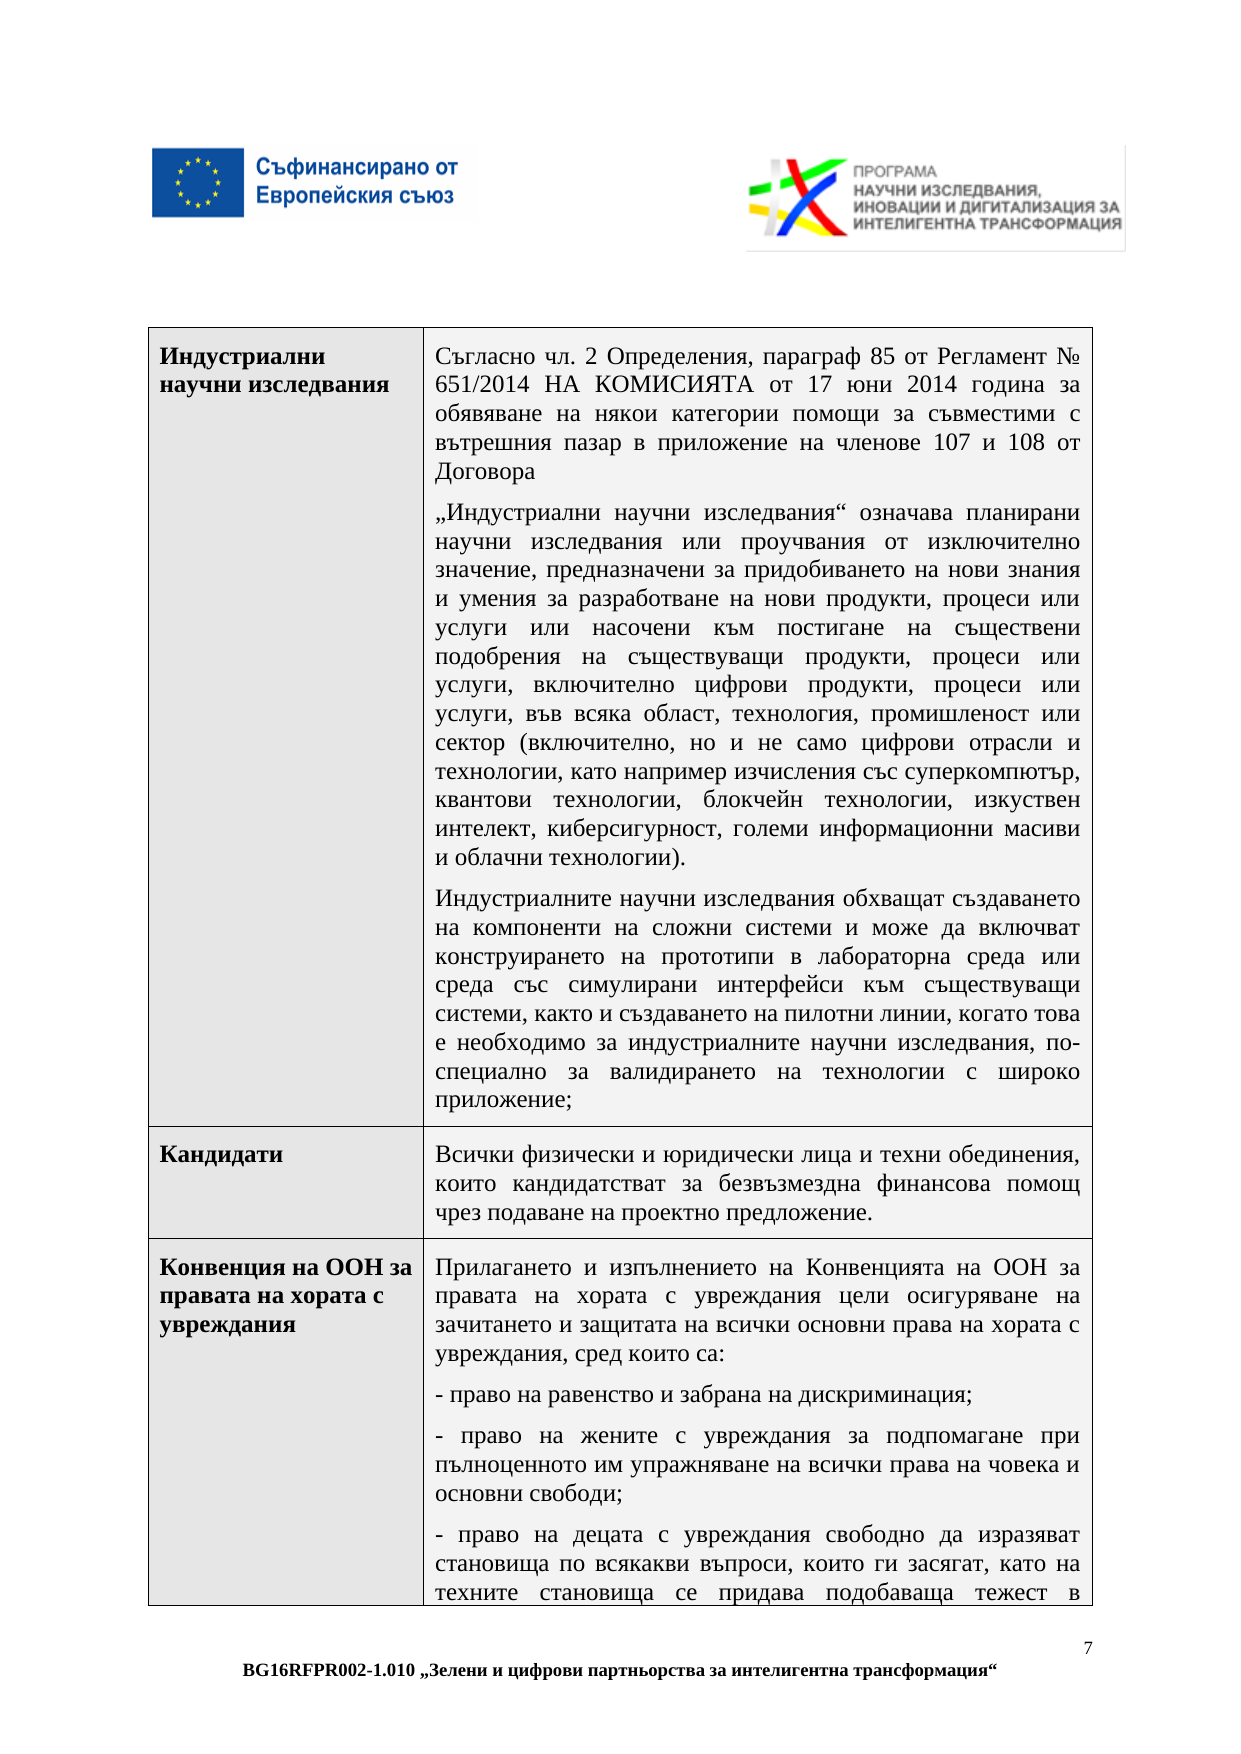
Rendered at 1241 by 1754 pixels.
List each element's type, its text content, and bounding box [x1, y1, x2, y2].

table_cell Всички физически и юридически лица и техни обединения, които кандидатстват за безвъзмездна финансова помощ чрез подаване на проектно предложение. [424, 1127, 1092, 1238]
table_cell Съгласно чл. 2 Определения, параграф 85 от Регламент № 651/2014 НА КОМИСИЯТА от 17 юни 2014 година за обявяване на някои категории помощи за съвместими с вътрешния пазар в приложение на членове 107 и 108 от Договора „Индустриални научни изследвания“ означава планирани научни изследвания или проучвания от изключително значение, предназначени за придобиването на нови знания и умения за разработване на нови продукти, процеси или услуги или насочени към постигане на съществени подобрения на съществуващи продукти, процеси или услуги, включително цифрови продукти, процеси или услуги, във всяка област, технология, промишленост или сектор (включително, но и не само цифрови отрасли и технологии, като например изчисления със суперкомпютър, квантови технологии, блокчейн технологии, изкуствен интелект, киберсигурност, големи информационни масиви и облачни технологии). Индустриалните научни изследвания обхващат създаването на компоненти на сложни системи и може да включват конструирането на прототипи в лабораторна среда или среда със симулирани интерфейси към съществуващи системи, както и създаването на пилотни линии, когато това е необходимо за индустриалните научни изследвания, по-специално за валидирането на технологии с широко приложение; [424, 328, 1092, 1126]
table_cell Кандидати [149, 1127, 423, 1238]
table_cell Конвенция на ООН за правата на хората с увреждания [149, 1239, 423, 1605]
table_cell Индустриални научни изследвания [149, 328, 423, 1126]
picture [148, 145, 478, 222]
picture [746, 145, 1127, 253]
